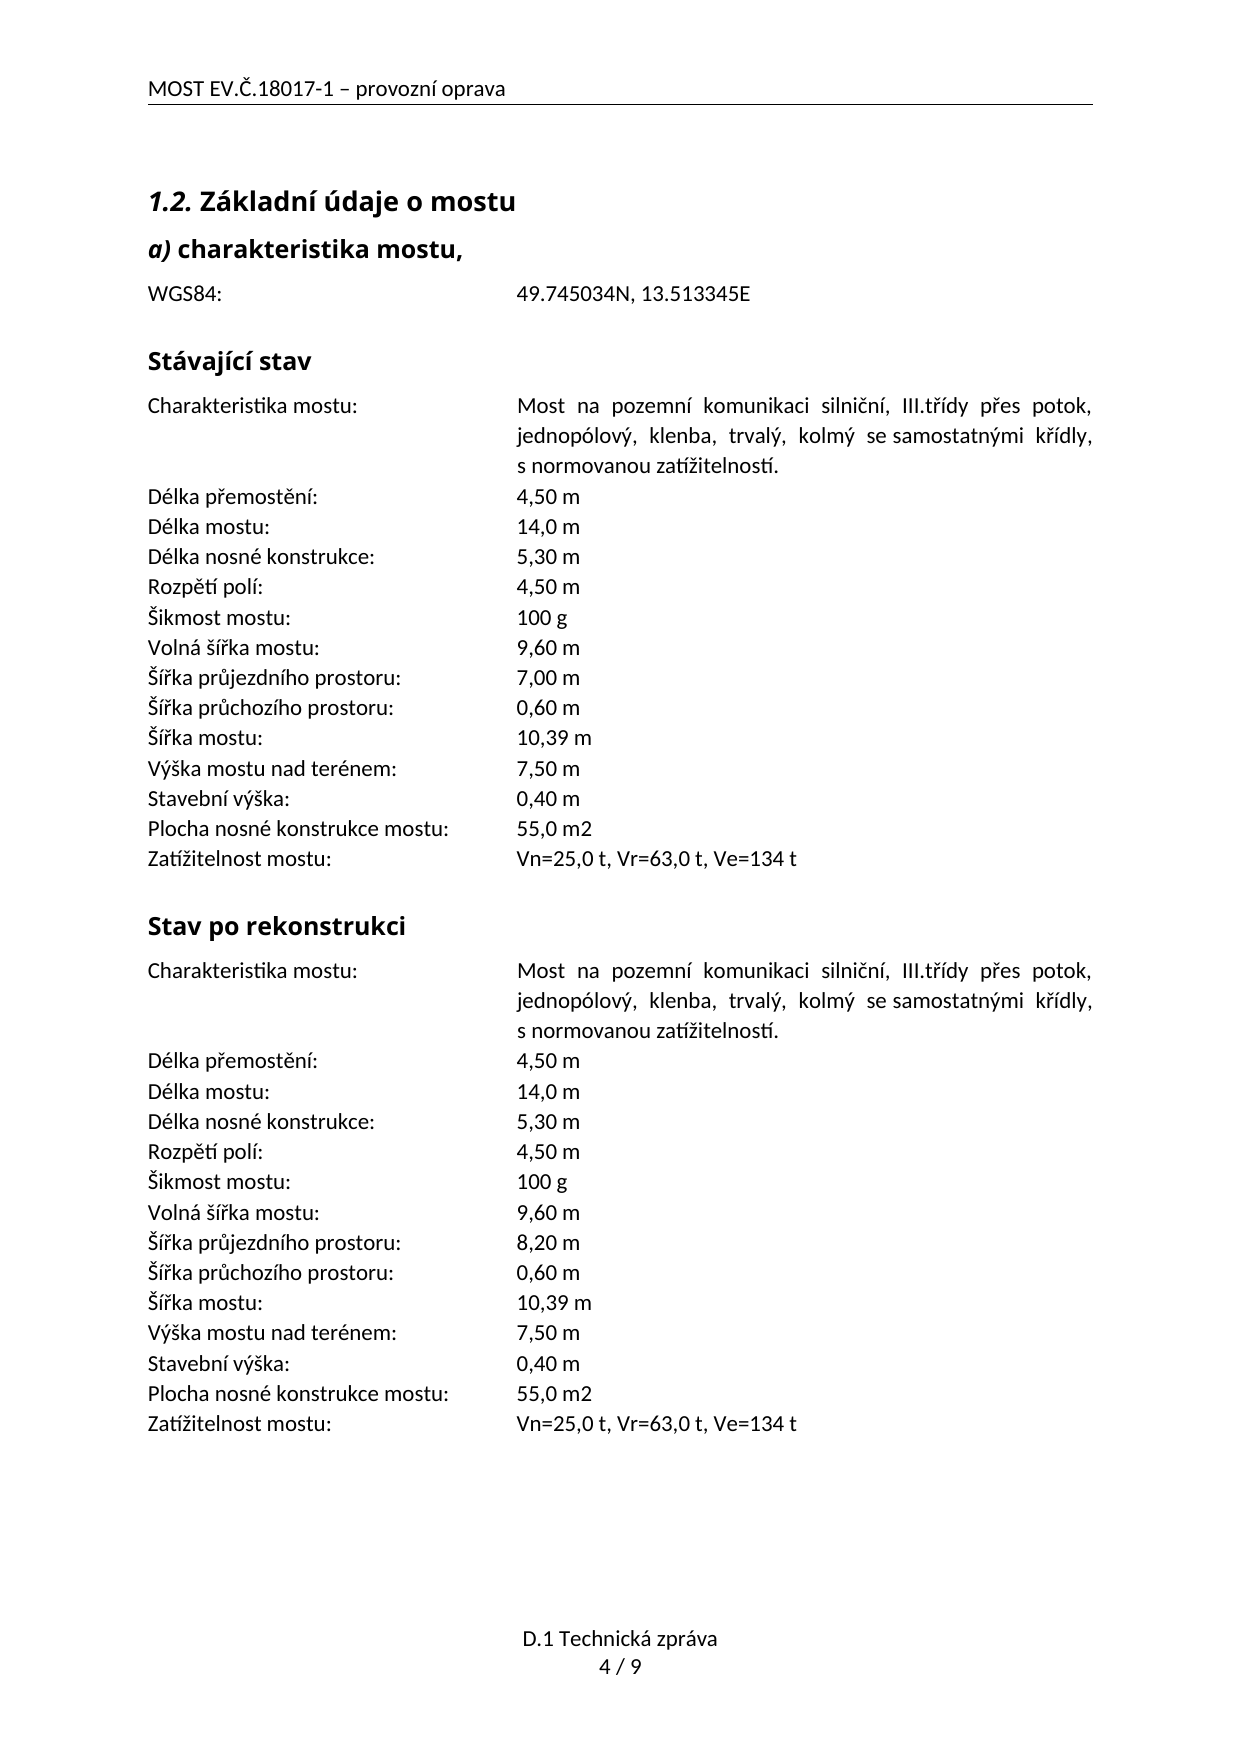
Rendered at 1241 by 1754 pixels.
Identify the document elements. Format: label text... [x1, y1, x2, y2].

text Výška mostu nad terénem: 7,50 m [148, 754, 1093, 782]
subtitle Stávající stav [148, 344, 1093, 378]
text Plocha nosné konstrukce mostu: 55,0 m2 [148, 814, 1093, 842]
text Šířka průjezdního prostoru: 8,20 m [148, 1228, 1093, 1256]
text Délka přemostění: 4,50 m [148, 1047, 1093, 1075]
text Volná šířka mostu: 9,60 m [148, 633, 1093, 661]
text WGS84: 49.745034N, 13.513345E [148, 279, 1093, 307]
subtitle a) charakteristika mostu, [148, 232, 1093, 266]
text Stavební výška: 0,40 m [148, 1349, 1093, 1377]
text Délka přemostění: 4,50 m [148, 482, 1093, 510]
text Šikmost mostu: 100 g [148, 1167, 1093, 1196]
text Rozpětí polí: 4,50 m [148, 1137, 1093, 1165]
text Zatížitelnost mostu: Vn=25,0 t, Vr=63,0 t, Ve=134 t [148, 844, 1093, 872]
text Délka mostu: 14,0 m [148, 512, 1093, 540]
text Plocha nosné konstrukce mostu: 55,0 m2 [148, 1379, 1093, 1407]
text Rozpětí polí: 4,50 m [148, 572, 1093, 600]
text Charakteristika mostu: Most na pozemní komunikaci silniční, III.třídy přes potok, jednopólový, klenba, trvalý, kolmý se samostatnými křídly, s normovanou zatížitelností. [148, 391, 1093, 479]
text Zatížitelnost mostu: Vn=25,0 t, Vr=63,0 t, Ve=134 t [148, 1409, 1093, 1437]
text Výška mostu nad terénem: 7,50 m [148, 1318, 1093, 1347]
text Volná šířka mostu: 9,60 m [148, 1198, 1093, 1226]
text Charakteristika mostu: Most na pozemní komunikaci silniční, III.třídy přes potok, jednopólový, klenba, trvalý, kolmý se samostatnými křídly, s normovanou zatížitelností. [148, 956, 1093, 1044]
text Délka mostu: 14,0 m [148, 1077, 1093, 1105]
text Šířka mostu: 10,39 m [148, 723, 1093, 751]
text Šířka průjezdního prostoru: 7,00 m [148, 663, 1093, 691]
text Šikmost mostu: 100 g [148, 603, 1093, 631]
text Stavební výška: 0,40 m [148, 784, 1093, 812]
text Šířka mostu: 10,39 m [148, 1288, 1093, 1316]
text Šířka průchozího prostoru: 0,60 m [148, 1258, 1093, 1286]
text Šířka průchozího prostoru: 0,60 m [148, 693, 1093, 721]
subtitle Stav po rekonstrukci [148, 909, 1093, 943]
subtitle 1.2. Základní údaje o mostu [148, 182, 1093, 219]
text Délka nosné konstrukce: 5,30 m [148, 1107, 1093, 1135]
text Délka nosné konstrukce: 5,30 m [148, 542, 1093, 570]
